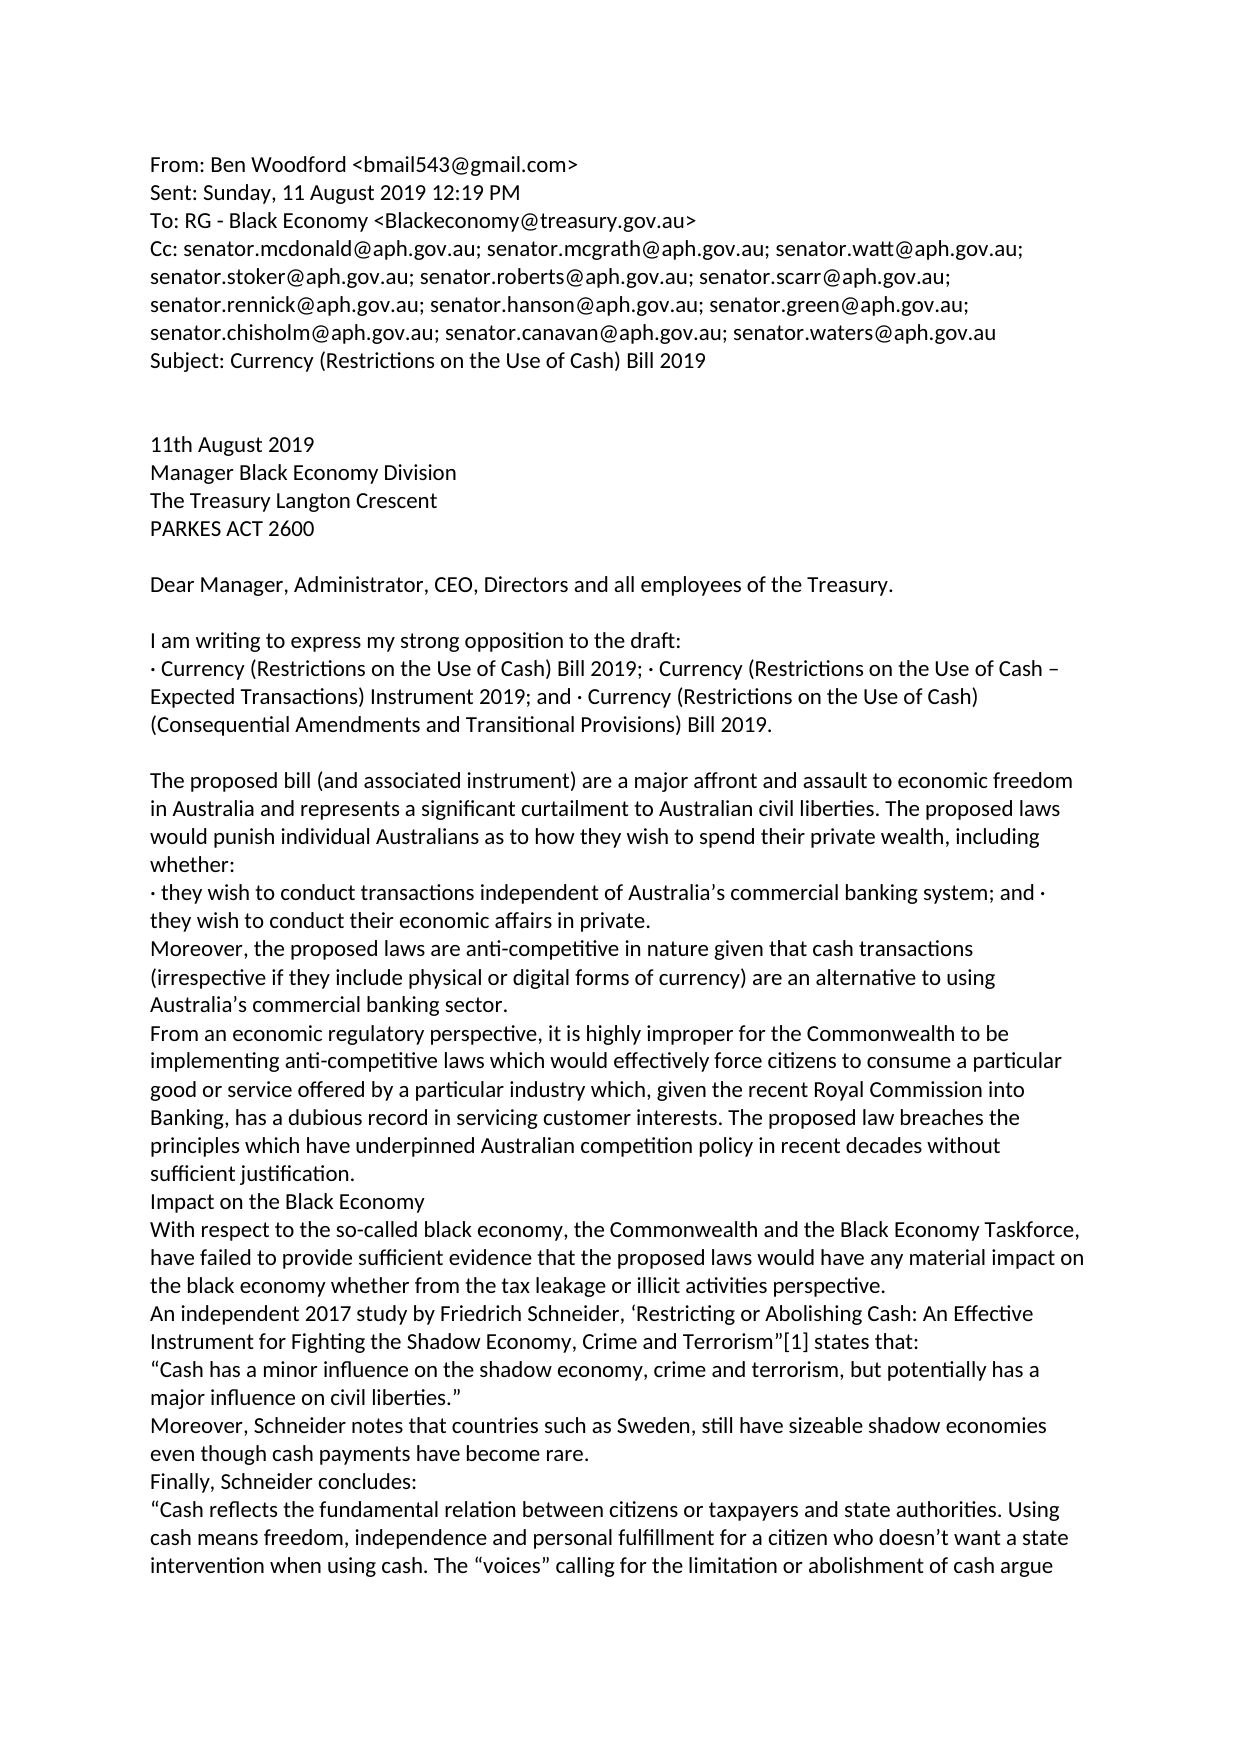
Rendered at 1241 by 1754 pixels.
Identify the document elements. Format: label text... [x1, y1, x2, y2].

text From an economic regulatory perspective, it is highly improper for the Commonwealth to be implementing anti-competitive laws which would effectively force citizens to consume a particular good or service offered by a particular industry which, given the recent Royal Commission into Banking, has a dubious record in servicing customer interests. The proposed law breaches the principles which have underpinned Australian competition policy in recent decades without sufficient justification. [150, 1019, 1090, 1187]
text Moreover, Schneider notes that countries such as Sweden, still have sizeable shadow economies even though cash payments have become rare. [150, 1411, 1090, 1467]
text The Treasury Langton Crescent [150, 486, 1090, 514]
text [150, 1495, 1090, 1579]
text 11th August 2019 [150, 430, 1090, 458]
text “Cash has a minor influence on the shadow economy, crime and terrorism, but potentially has a major influence on civil liberties.” [150, 1355, 1090, 1411]
text Moreover, the proposed laws are anti-competitive in nature given that cash transactions (irrespective if they include physical or digital forms of currency) are an alternative to using Australia’s commercial banking sector. [150, 934, 1090, 1019]
text Manager Black Economy Division [150, 458, 1090, 486]
text Finally, Schneider concludes: [150, 1467, 1090, 1495]
text I am writing to express my strong opposition to the draft: [150, 626, 1090, 654]
text · Currency (Restrictions on the Use of Cash) Bill 2019; · Currency (Restrictions on the Use of Cash – Expected Transactions) Instrument 2019; and · Currency (Restrictions on the Use of Cash) (Consequential Amendments and Transitional Provisions) Bill 2019. [150, 654, 1090, 738]
text PARKES ACT 2600 [150, 514, 1090, 542]
text From: Ben Woodford <bmail543@gmail.com> Sent: Sunday, 11 August 2019 12:19 PM To: RG - Black Economy <Blackeconomy@treasury.gov.au> Cc: senator.mcdonald@aph.gov.au; senator.mcgrath@aph.gov.au; senator.watt@aph.gov.au; senator.stoker@aph.gov.au; senator.roberts@aph.gov.au; senator.scarr@aph.gov.au; senator.rennick@aph.gov.au; senator.hanson@aph.gov.au; senator.green@aph.gov.au; senator.chisholm@aph.gov.au; senator.canavan@aph.gov.au; senator.waters@aph.gov.au Subject: Currency (Restrictions on the Use of Cash) Bill 2019 [150, 150, 1090, 374]
text The proposed bill (and associated instrument) are a major affront and assault to economic freedom in Australia and represents a significant curtailment to Australian civil liberties. The proposed laws would punish individual Australians as to how they wish to spend their private wealth, including whether: [150, 766, 1090, 878]
text An independent 2017 study by Friedrich Schneider, ‘Restricting or Abolishing Cash: An Effective Instrument for Fighting the Shadow Economy, Crime and Terrorism”[1] states that: [150, 1299, 1090, 1355]
text · they wish to conduct transactions independent of Australia’s commercial banking system; and · they wish to conduct their economic affairs in private. [150, 878, 1090, 934]
text Impact on the Black Economy [150, 1187, 1090, 1215]
text Dear Manager, Administrator, CEO, Directors and all employees of the Treasury. [150, 570, 1090, 598]
text With respect to the so-called black economy, the Commonwealth and the Black Economy Taskforce, have failed to provide sufficient evidence that the proposed laws would have any material impact on the black economy whether from the tax leakage or illicit activities perspective. [150, 1215, 1090, 1299]
